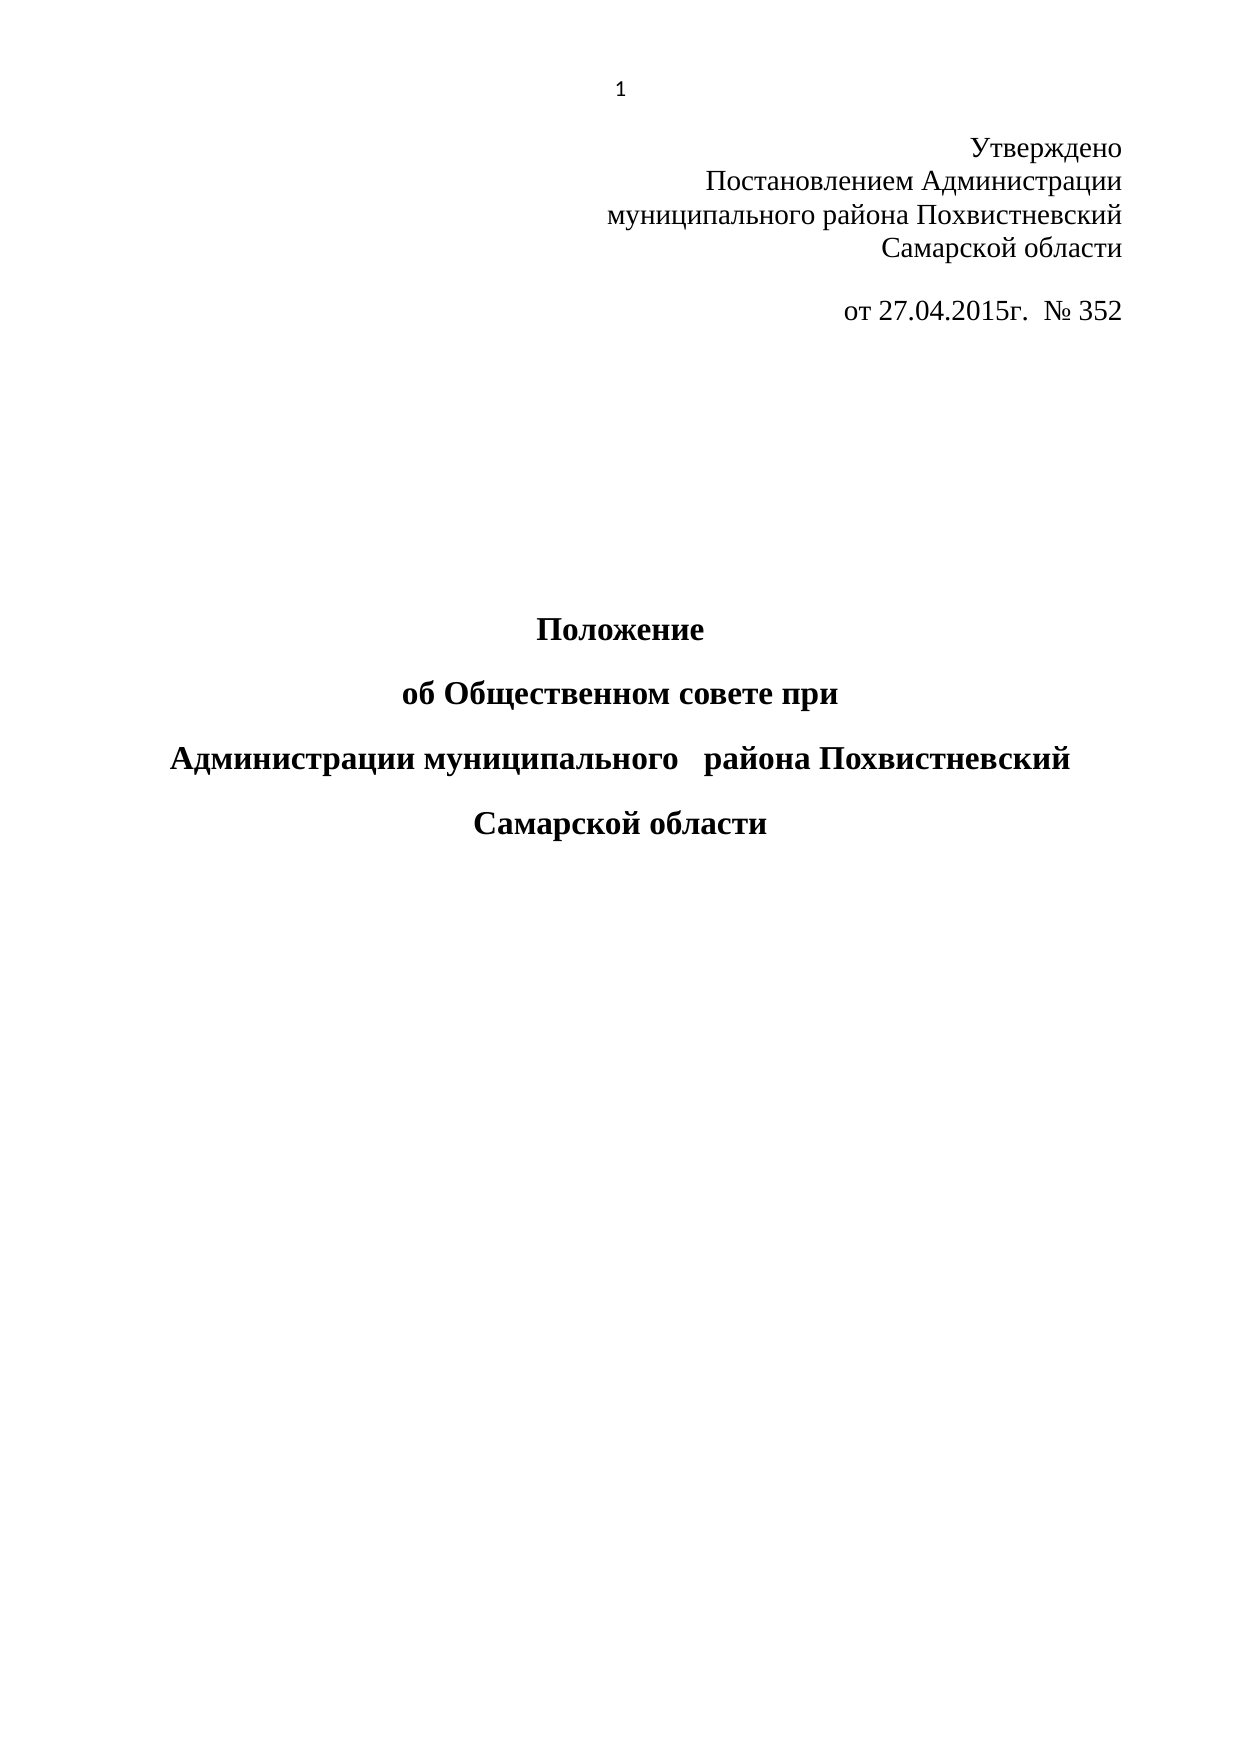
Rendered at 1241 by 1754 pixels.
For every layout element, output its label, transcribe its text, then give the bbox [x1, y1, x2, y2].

text об Общественном совете при [118, 674, 1122, 712]
text от 27.04.2015г. № 352 [118, 293, 1122, 327]
text Самарской области [118, 230, 1122, 264]
text Положение [118, 609, 1122, 647]
text Самарской области [118, 803, 1122, 842]
text муниципального района Похвистневский [118, 197, 1122, 230]
text Администрации муниципального района Похвистневский [118, 738, 1122, 777]
text Утверждено [118, 130, 1122, 163]
text Постановлением Администрации [118, 163, 1122, 197]
